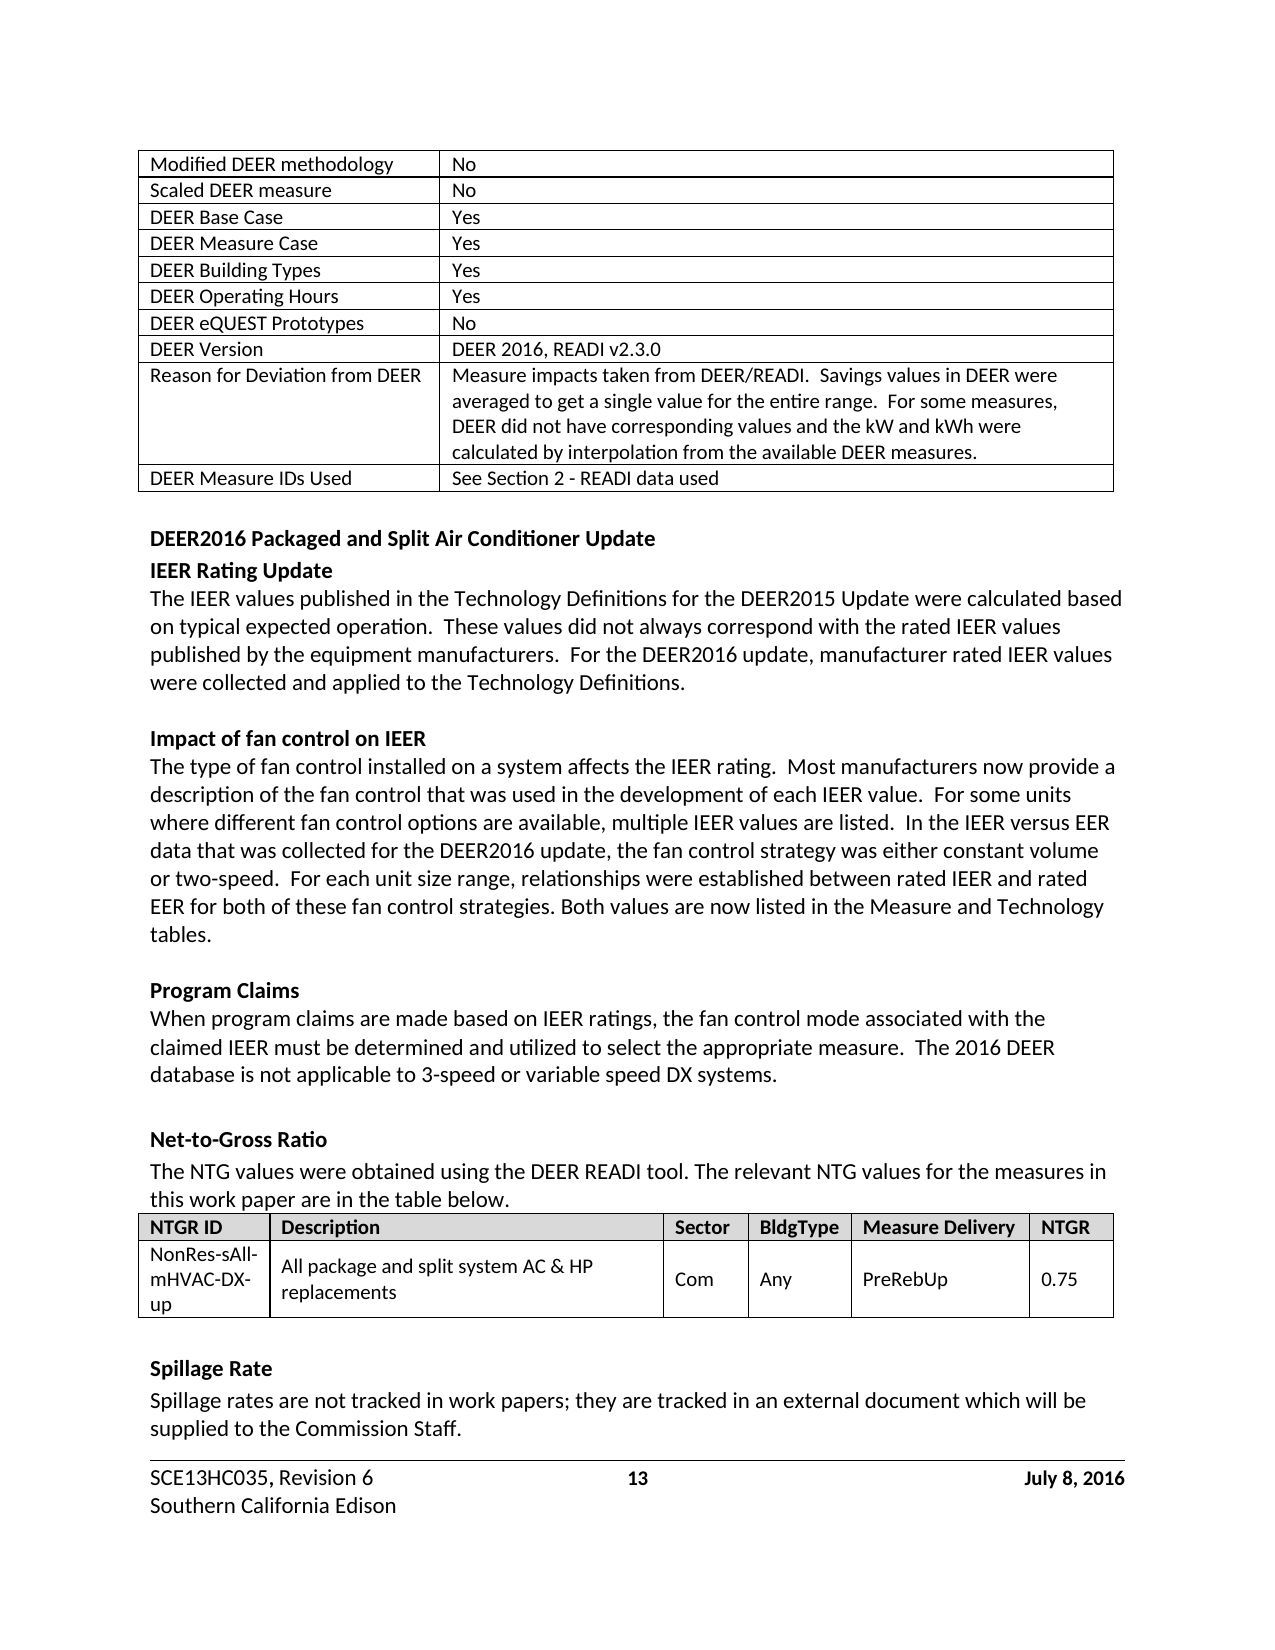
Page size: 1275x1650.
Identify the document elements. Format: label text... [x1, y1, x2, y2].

table_header Sector [664, 1214, 748, 1240]
text Program Claims [150, 977, 1125, 1004]
table_header NTGR [1030, 1214, 1113, 1240]
table_header Description [271, 1214, 663, 1240]
table_cell DEER 2016, READI v2.3.0 [440, 336, 1113, 362]
table_cell DEER Version [139, 336, 439, 362]
table_cell See Section 2 - READI data used [440, 465, 1113, 491]
table_header Measure Delivery [852, 1214, 1029, 1240]
table_cell 0.75 [1030, 1241, 1113, 1317]
text The type of fan control installed on a system affects the IEER rating. Most manufacturers now provide a description of the fan control that was used in the development of each IEER value. For some units where different fan control options are available, multiple IEER values are listed. In the IEER versus EER data that was collected for the DEER2016 update, the fan control strategy was either constant volume or two-speed. For each unit size range, relationships were established between rated IEER and rated EER for both of these fan control strategies. Both values are now listed in the Measure and Technology tables. [150, 752, 1125, 948]
table_cell Yes [440, 230, 1113, 256]
table_cell PreRebUp [852, 1241, 1029, 1317]
table_cell Yes [440, 283, 1113, 309]
table_cell Measure impacts taken from DEER/READI. Savings values in DEER were averaged to get a single value for the entire range. For some measures, DEER did not have corresponding values and the kW and kWh were calculated by interpolation from the available DEER measures. [440, 363, 1113, 464]
table_header BldgType [749, 1214, 851, 1240]
table_cell DEER Measure IDs Used [139, 465, 439, 491]
table_cell Com [664, 1241, 748, 1317]
text IEER Rating Update [150, 556, 1125, 584]
table_cell All package and split system AC & HP replacements [271, 1241, 663, 1317]
text Impact of fan control on IEER [150, 724, 1125, 752]
table_cell Yes [440, 204, 1113, 229]
text The IEER values published in the Technology Definitions for the DEER2015 Update were calculated based on typical expected operation. These values did not always correspond with the rated IEER values published by the equipment manufacturers. For the DEER2016 update, manufacturer rated IEER values were collected and applied to the Technology Definitions. [150, 584, 1125, 696]
text Net-to-Gross Ratio [150, 1125, 1125, 1153]
table_header NTGR ID [139, 1214, 269, 1240]
table_cell Any [749, 1241, 851, 1317]
table_cell No [440, 310, 1113, 335]
table_cell Yes [440, 257, 1113, 282]
text Spillage Rate [150, 1354, 1125, 1382]
table_cell Scaled DEER measure [139, 178, 439, 203]
table_cell DEER Operating Hours [139, 283, 439, 309]
table_cell DEER Base Case [139, 204, 439, 229]
table_cell No [440, 178, 1113, 203]
table_cell No [440, 151, 1113, 176]
table_cell Reason for Deviation from DEER [139, 363, 439, 464]
table_cell DEER Measure Case [139, 230, 439, 256]
table_cell Modified DEER methodology [139, 151, 439, 176]
table_cell DEER Building Types [139, 257, 439, 282]
text DEER2016 Packaged and Split Air Conditioner Update [150, 524, 1125, 552]
table_cell NonRes-sAll-mHVAC-DX-up [139, 1241, 269, 1317]
text The NTG values were obtained using the DEER READI tool. The relevant NTG values for the measures in this work paper are in the table below. [150, 1157, 1125, 1213]
text When program claims are made based on IEER ratings, the fan control mode associated with the claimed IEER must be determined and utilized to select the appropriate measure. The 2016 DEER database is not applicable to 3-speed or variable speed DX systems. [150, 1004, 1125, 1089]
text Spillage rates are not tracked in work papers; they are tracked in an external document which will be supplied to the Commission Staff. [150, 1387, 1125, 1443]
table_cell DEER eQUEST Prototypes [139, 310, 439, 335]
